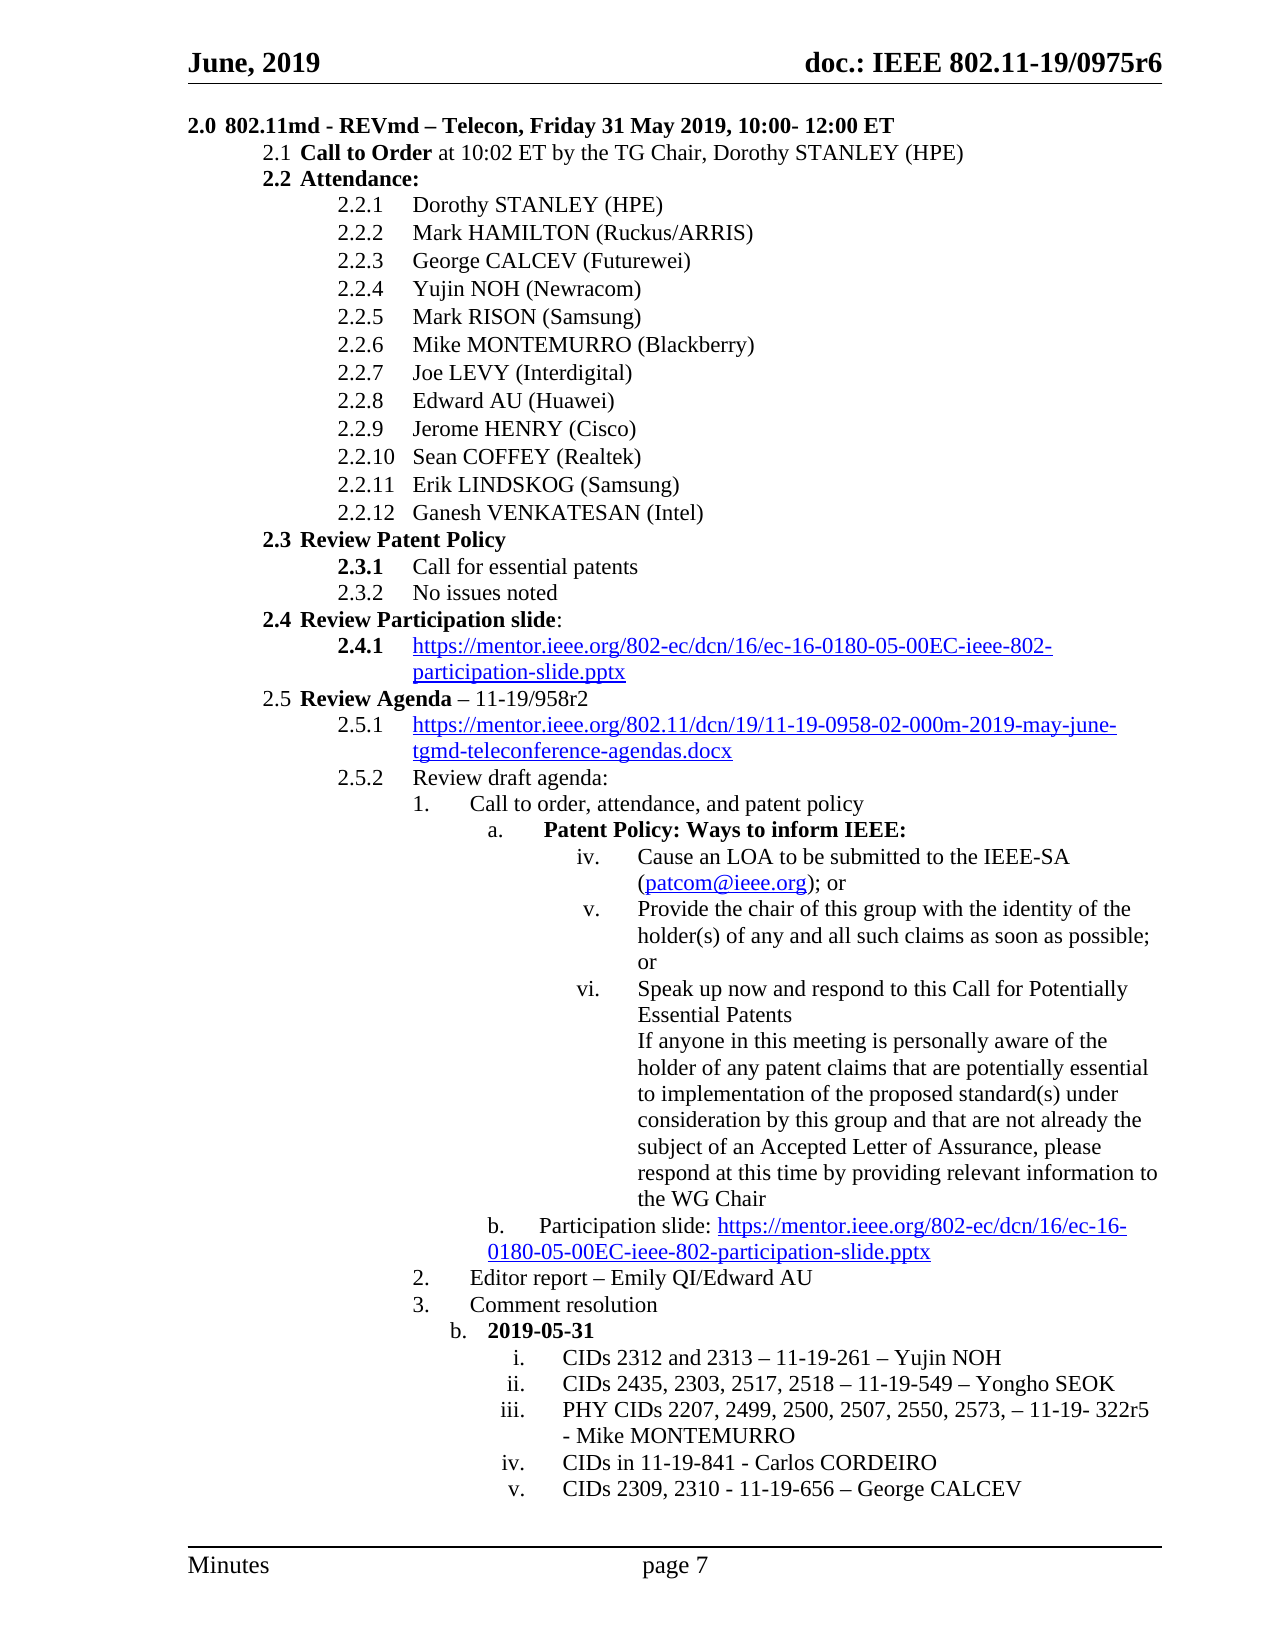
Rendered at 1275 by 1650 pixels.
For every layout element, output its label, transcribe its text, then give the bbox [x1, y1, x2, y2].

list If anyone in this meeting is personally aware of the holder of any patent claims that are potentially essential to implementation of the proposed standard(s) under consideration by this group and that are not already the subject of an Accepted Letter of Assurance, please respond at this time by providing relevant information to the WG Chair [637, 1027, 1162, 1212]
list https://mentor.ieee.org/802.11/dcn/19/11-19-0958-02-000m-2019-may-june-tgmd-teleconference-agendas.docx [337, 711, 1162, 764]
list No issues noted [337, 579, 1162, 606]
list Mike MONTEMURRO (Blackberry) [337, 331, 1162, 357]
list Cause an LOA to be submitted to the IEEE-SA (patcom@ieee.org); or [600, 843, 1162, 896]
list https://mentor.ieee.org/802-ec/dcn/16/ec-16-0180-05-00EC-ieee-802-participation-slide.pptx [337, 632, 1162, 685]
list 2. Editor report – Emily QI/Edward AU [412, 1264, 1162, 1291]
list Call to Order at 10:02 ET by the TG Chair, Dorothy STANLEY (HPE) [262, 139, 1162, 165]
list Dorothy STANLEY (HPE) [337, 192, 1162, 218]
list CIDs in 11-19-841 - Carlos CORDEIRO [525, 1449, 1162, 1475]
list CIDs 2435, 2303, 2517, 2518 – 11-19-549 – Yongho SEOK [525, 1370, 1162, 1396]
list Attendance: [262, 165, 1162, 192]
list Ganesh VENKATESAN (Intel) [337, 499, 1162, 525]
list Review draft agenda: [337, 764, 1162, 790]
list 802.11md - REVmd – Telecon, Friday 31 May 2019, 10:00- 12:00 ET [187, 112, 1162, 139]
list Edward AU (Huawei) [337, 387, 1162, 413]
list b. Participation slide: https://mentor.ieee.org/802-ec/dcn/16/ec-16-0180-05-00EC-ieee-802-participation-slide.pptx [487, 1212, 1162, 1264]
list Jerome HENRY (Cisco) [337, 415, 1162, 441]
list Erik LINDSKOG (Samsung) [337, 471, 1162, 497]
list George CALCEV (Futurewei) [337, 247, 1162, 274]
list CIDs 2312 and 2313 – 11-19-261 – Yujin NOH [525, 1343, 1162, 1370]
list Speak up now and respond to this Call for Potentially Essential Patents [600, 974, 1162, 1027]
list Mark HAMILTON (Ruckus/ARRIS) [337, 219, 1162, 246]
list PHY CIDs 2207, 2499, 2500, 2507, 2550, 2573, – 11-19- 322r5 - Mike MONTEMURRO [525, 1396, 1162, 1449]
list CIDs 2309, 2310 - 11-19-656 – George CALCEV [525, 1475, 1162, 1502]
list 3. Comment resolution [412, 1291, 1162, 1317]
list Call for essential patents [337, 553, 1162, 579]
list Review Agenda – 11-19/958r2 [262, 685, 1162, 711]
list Mark RISON (Samsung) [337, 303, 1162, 329]
list Review Patent Policy [262, 527, 1162, 553]
list Review Participation slide: [262, 606, 1162, 632]
list Provide the chair of this group with the identity of the holder(s) of any and all such claims as soon as possible; or [600, 896, 1162, 974]
list a. Patent Policy: Ways to inform IEEE: [487, 816, 1162, 843]
list Joe LEVY (Interdigital) [337, 359, 1162, 385]
list 1. Call to order, attendance, and patent policy [412, 790, 1162, 816]
list 2019-05-31 [450, 1317, 1162, 1343]
list Sean COFFEY (Realtek) [337, 443, 1162, 469]
list Yujin NOH (Newracom) [337, 275, 1162, 302]
